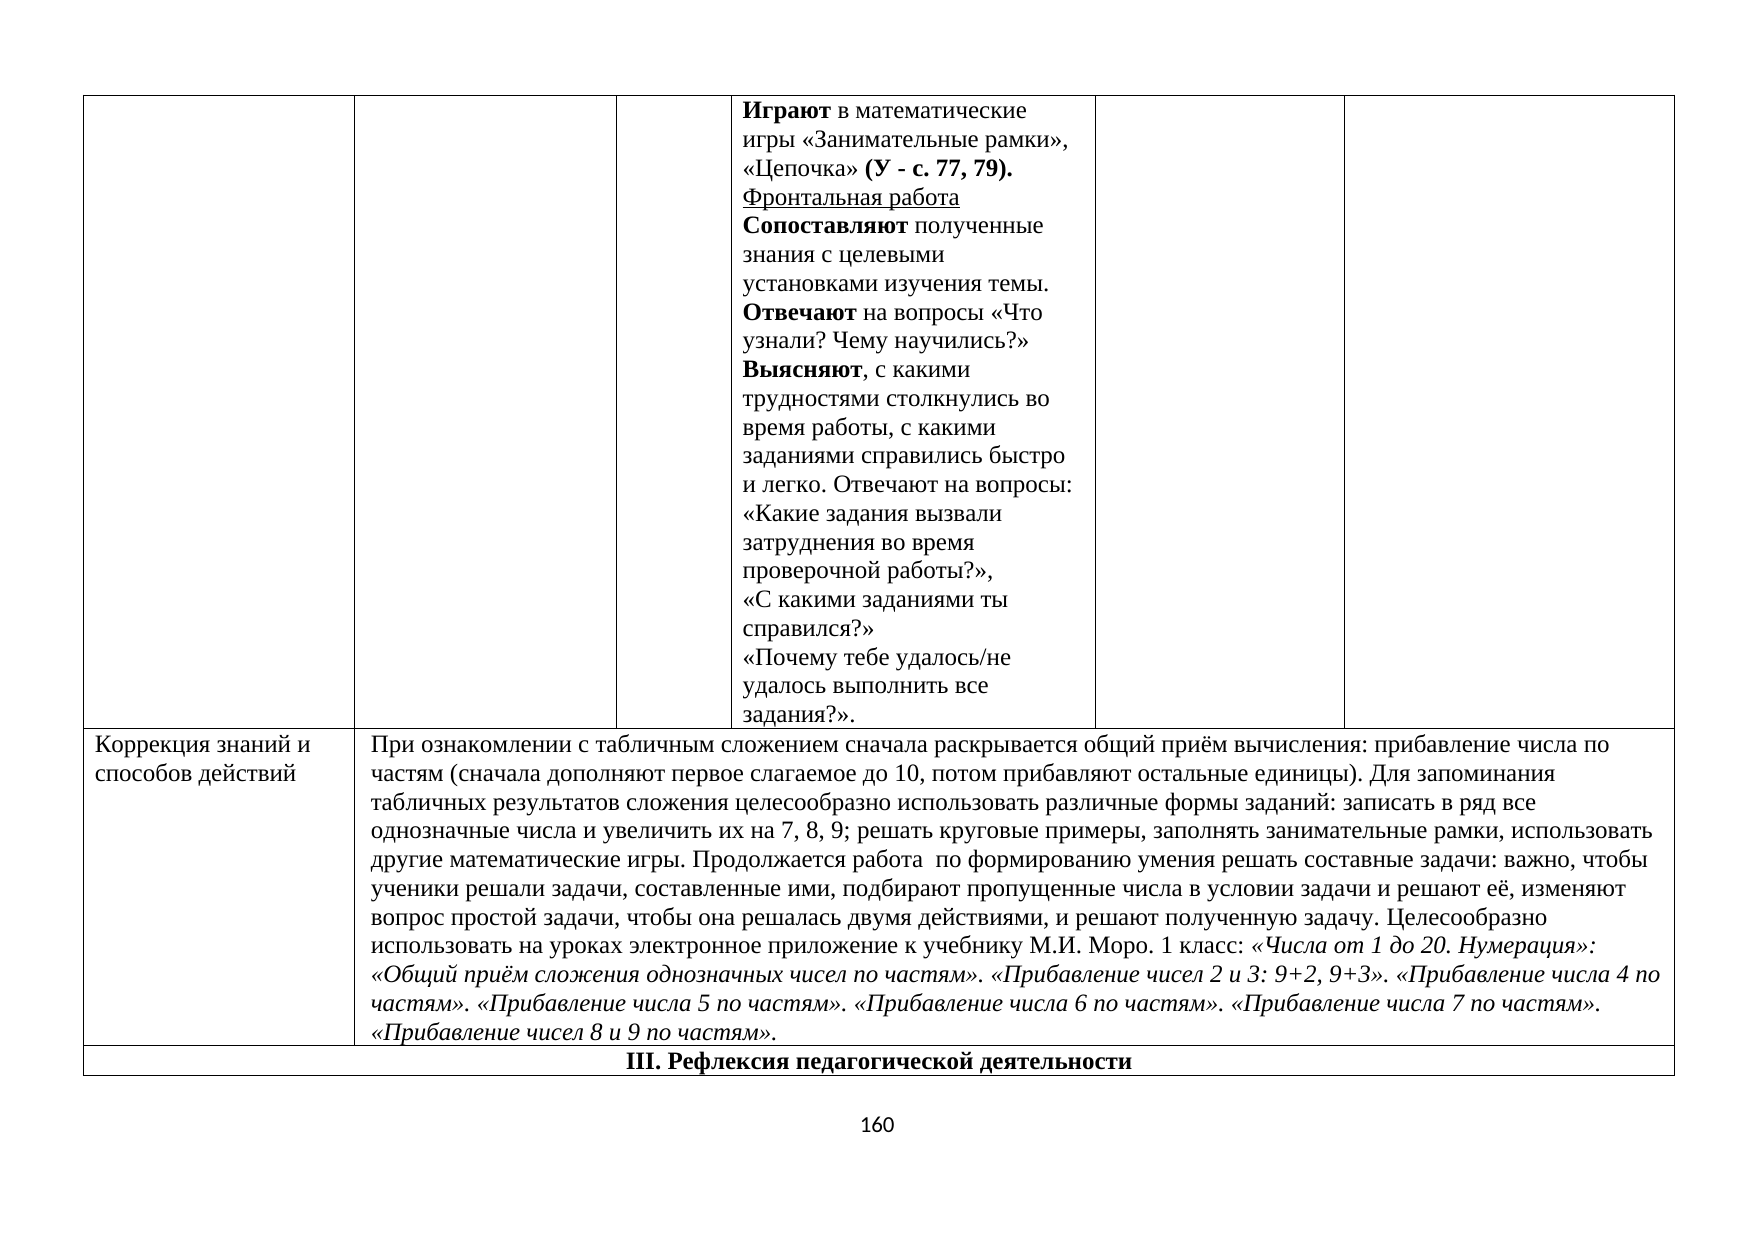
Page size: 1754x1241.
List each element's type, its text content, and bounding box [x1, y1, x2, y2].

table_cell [84, 96, 354, 728]
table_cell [732, 96, 1095, 728]
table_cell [1345, 96, 1674, 728]
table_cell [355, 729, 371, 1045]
table_cell Коррекция знаний и способов действий [84, 729, 354, 1045]
table_cell III. Рефлексия педагогической деятельности [84, 1046, 1674, 1075]
table_cell 2 [617, 96, 731, 728]
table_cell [1096, 96, 1344, 728]
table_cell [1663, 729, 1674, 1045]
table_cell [355, 96, 616, 728]
